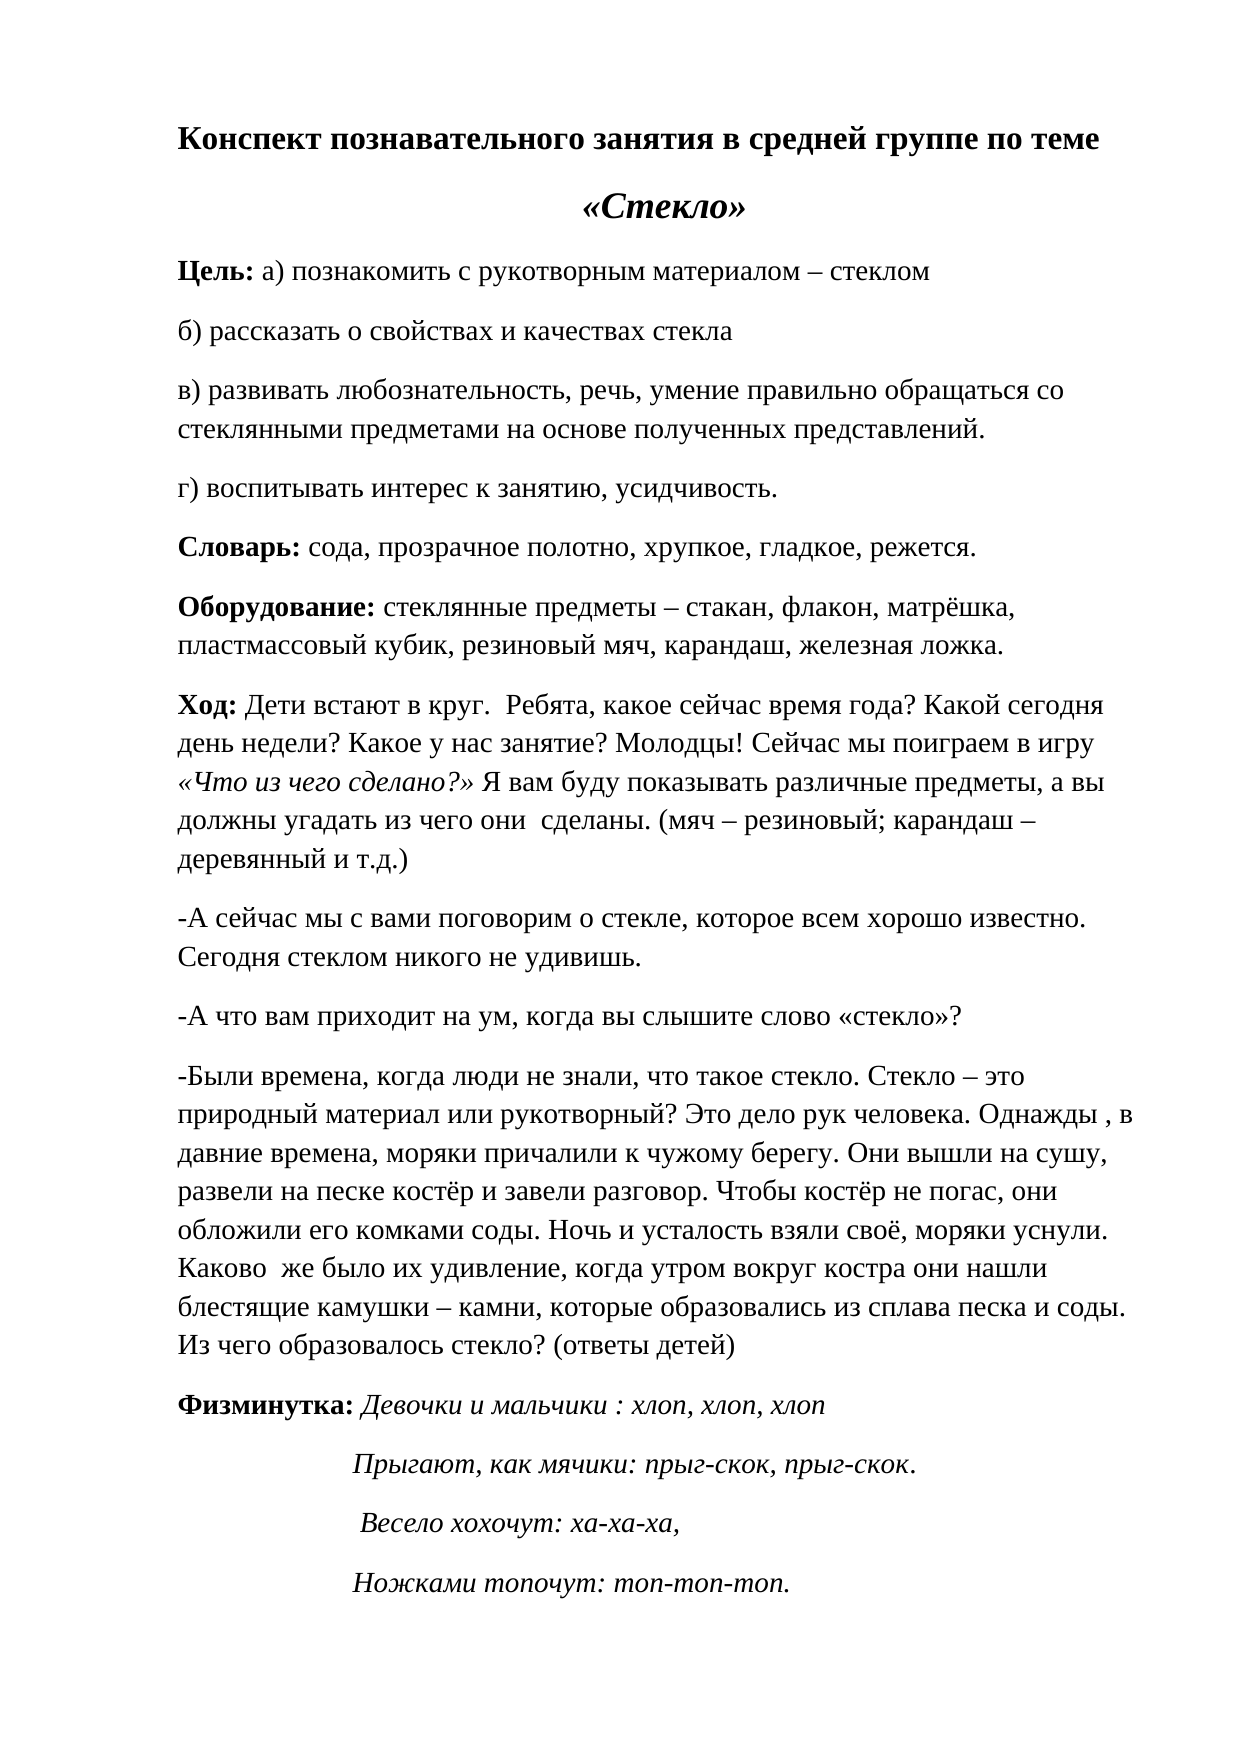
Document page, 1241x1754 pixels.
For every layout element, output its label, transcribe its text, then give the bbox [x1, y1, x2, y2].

text «Стекло» [177, 183, 1152, 226]
text б) рассказать о свойствах и качествах стекла [177, 313, 1152, 346]
text Весело хохочут: ха-ха-ха, [177, 1506, 1152, 1539]
text в) развивать любознательность, речь, умение правильно обращаться со стеклянными предметами на основе полученных представлений. [177, 372, 1152, 444]
text Ход: Дети встают в круг. Ребята, какое сейчас время года? Какой сегодня день недели? Какое у нас занятие? Молодцы! Сейчас мы поиграем в игру «Что из чего сделано?» Я вам буду показывать различные предметы, а вы должны угадать из чего они сделаны. (мяч – резиновый; карандаш – деревянный и т.д.) [177, 687, 1152, 874]
text -А сейчас мы с вами поговорим о стекле, которое всем хорошо известно. Сегодня стеклом никого не удивишь. [177, 900, 1152, 972]
text Ножками топочут: топ-топ-топ. [177, 1565, 1152, 1598]
text -Были времена, когда люди не знали, что такое стекло. Стекло – это природный материал или рукотворный? Это дело рук человека. Однажды , в давние времена, моряки причалили к чужому берегу. Они вышли на сушу, развели на песке костёр и завели разговор. Чтобы костёр не погас, они обложили его комками соды. Ночь и усталость взяли своё, моряки уснули. Каково же было их удивление, когда утром вокруг костра они нашли блестящие камушки – камни, которые образовались из сплава песка и соды. Из чего образовалось стекло? (ответы детей) [177, 1058, 1152, 1361]
text Физминутка: Девочки и мальчики : хлоп, хлоп, хлоп [177, 1387, 1152, 1420]
text -А что вам приходит на ум, когда вы слышите слово «стекло»? [177, 998, 1152, 1032]
text Оборудование: стеклянные предметы – стакан, флакон, матрёшка, пластмассовый кубик, резиновый мяч, карандаш, железная ложка. [177, 589, 1152, 661]
text Прыгают, как мячики: прыг-скок, прыг-скок. [177, 1446, 1152, 1480]
text Конспект познавательного занятия в средней группе по теме [177, 118, 1152, 156]
text г) воспитывать интерес к занятию, усидчивость. [177, 470, 1152, 504]
text Словарь: сода, прозрачное полотно, хрупкое, гладкое, режется. [177, 529, 1152, 563]
text Цель: а) познакомить с рукотворным материалом – стеклом [177, 253, 1152, 287]
